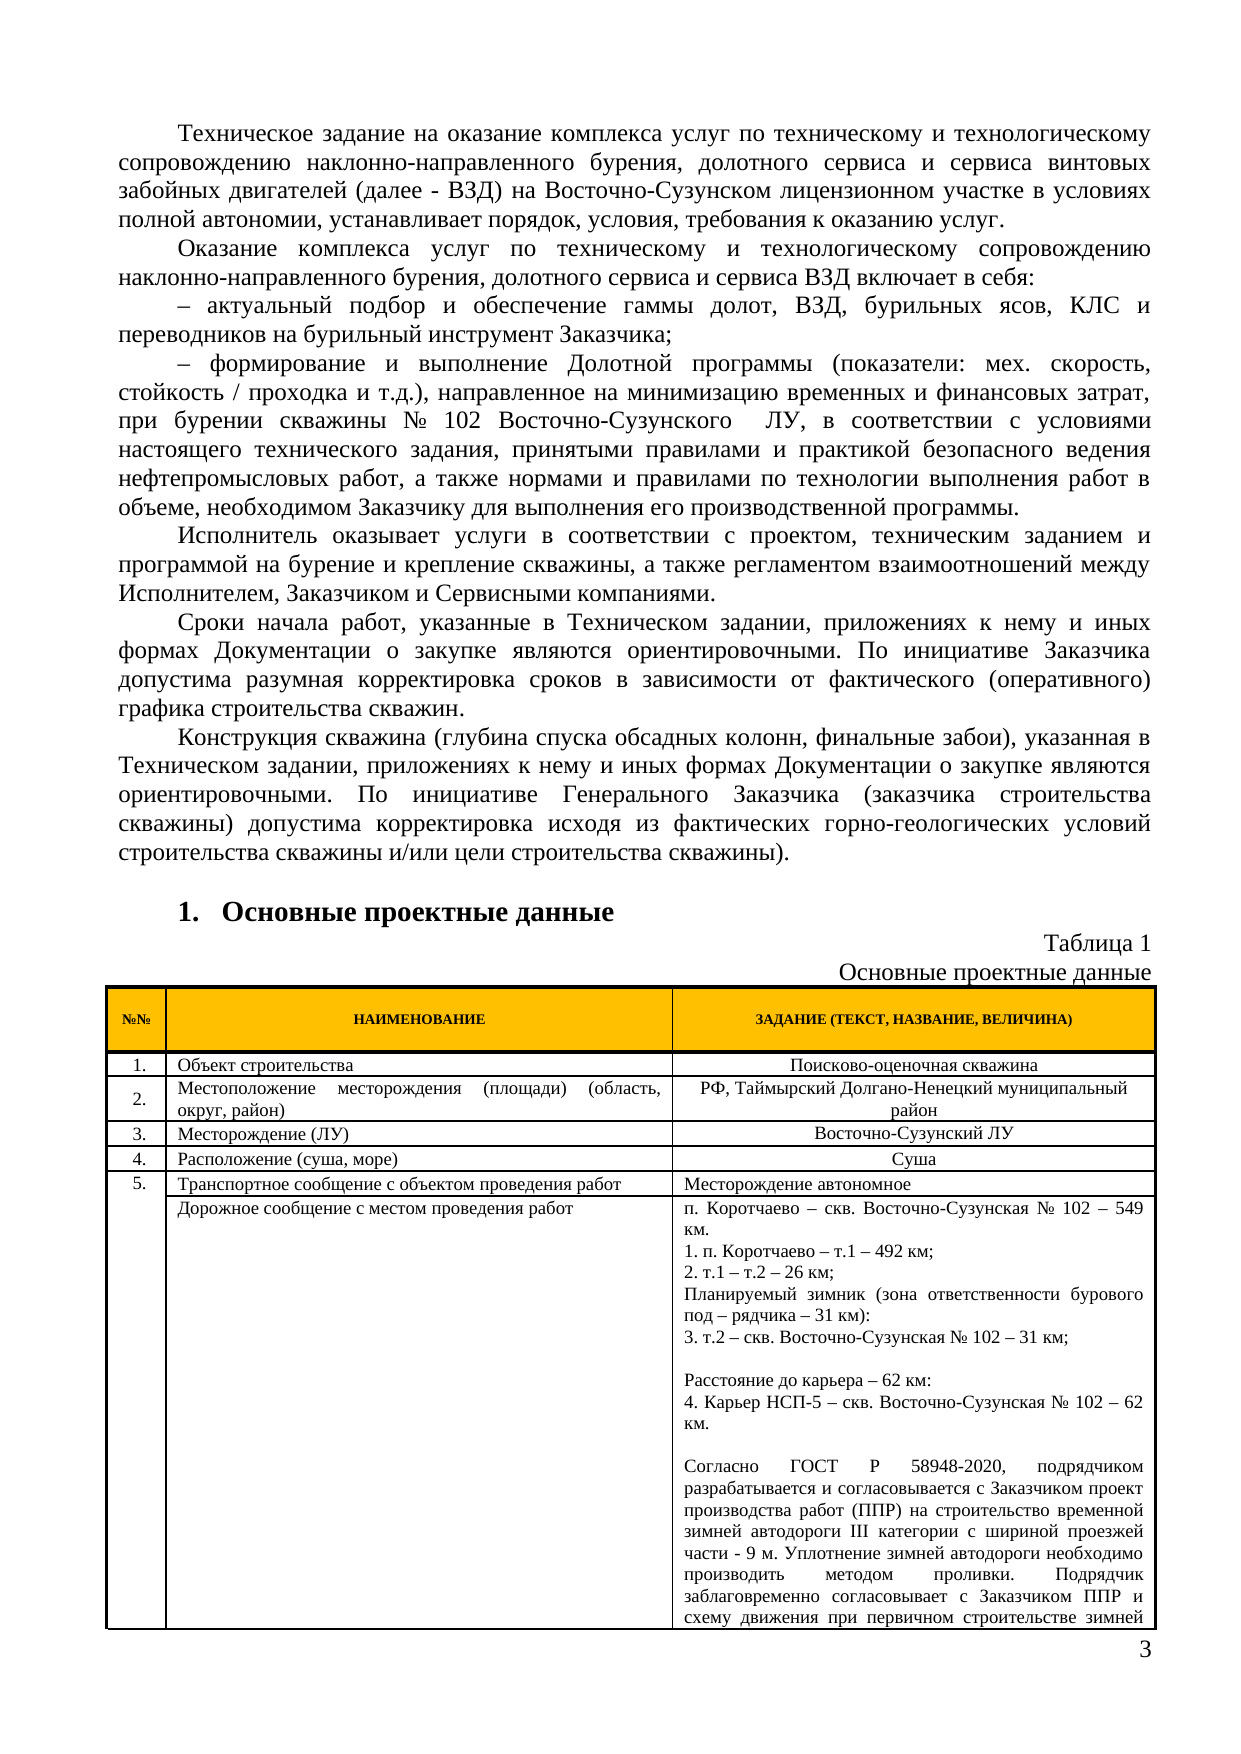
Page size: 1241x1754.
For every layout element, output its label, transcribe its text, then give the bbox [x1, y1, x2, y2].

table_cell Поисково-оценочная скважина [673, 1054, 1154, 1075]
text Конструкция скважина (глубина спуска обсадных колонн, финальные забои), указанная в Техническом задании, приложениях к нему и иных формах Документации о закупке являются ориентировочными. По инициативе Генерального Заказчика (заказчика строительства скважины) допустима корректировка исходя из фактических горно-геологических условий строительства скважины и/или цели строительства скважины). [118, 722, 1152, 866]
text Основные проектные данные [118, 957, 1152, 985]
table_cell [108, 1122, 165, 1145]
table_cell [167, 1197, 672, 1628]
table_cell Месторождение автономное [673, 1172, 1154, 1195]
text Техническое задание на оказание комплекса услуг по техническому и технологическому сопровождению наклонно-направленного бурения, долотного сервиса и сервиса винтовых забойных двигателей (далее - ВЗД) на Восточно-Сузунском лицензионном участке в условиях полной автономии, устанавливает порядок, условия, требования к оказанию услуг. [118, 118, 1152, 233]
table_cell РФ, Таймырский Долгано-Ненецкий муниципальный район [673, 1077, 1154, 1120]
text Сроки начала работ, указанные в Техническом задании, приложениях к нему и иных формах Документации о закупке являются ориентировочными. По инициативе Заказчика допустима разумная корректировка сроков в зависимости от фактического (оперативного) графика строительства скважин. [118, 607, 1152, 722]
text Оказание комплекса услуг по техническому и технологическому сопровождению наклонно-направленного бурения, долотного сервиса и сервиса ВЗД включает в себя: [118, 233, 1152, 291]
table_cell Суша [673, 1147, 1154, 1170]
subtitle Основные проектные данные [177, 894, 1152, 928]
table_header №№ [108, 989, 165, 1050]
table_cell Транспортное сообщение с объектом проведения работ [167, 1172, 672, 1195]
table_cell Местоположение месторождения (площади) (область, округ, район) [167, 1077, 672, 1120]
text Исполнитель оказывает услуги в соответствии с проектом, техническим заданием и программой на бурение и крепление скважины, а также регламентом взаимоотношений между Исполнителем, Заказчиком и Сервисными компаниями. [118, 521, 1152, 607]
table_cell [673, 1197, 1154, 1628]
table_cell Объект строительства [167, 1054, 672, 1075]
table_cell [108, 1054, 165, 1075]
table_cell [108, 1147, 165, 1170]
table_cell Месторождение (ЛУ) [167, 1122, 672, 1145]
table_cell Расположение (суша, море) [167, 1147, 672, 1170]
text – актуальный подбор и обеспечение гаммы долот, ВЗД, бурильных ясов, КЛС и переводников на бурильный инструмент Заказчика; [118, 291, 1152, 348]
table_header наименование [167, 989, 672, 1050]
table_cell Восточно-Сузунский ЛУ [673, 1122, 1154, 1145]
table_cell [108, 1172, 165, 1628]
text – формирование и выполнение Долотной программы (показатели: мех. скорость, стойкость / проходка и т.д.), направленное на минимизацию временных и финансовых затрат, при бурении скважины № 102 Восточно-Сузунского ЛУ, в соответствии с условиями настоящего технического задания, принятыми правилами и практикой безопасного ведения нефтепромысловых работ, а также нормами и правилами по технологии выполнения работ в объеме, необходимом Заказчику для выполнения его производственной программы. [118, 348, 1152, 521]
text Таблица 1 [118, 928, 1152, 957]
table_cell [108, 1077, 165, 1120]
table_header задание (текст, название, величина) [673, 989, 1154, 1050]
